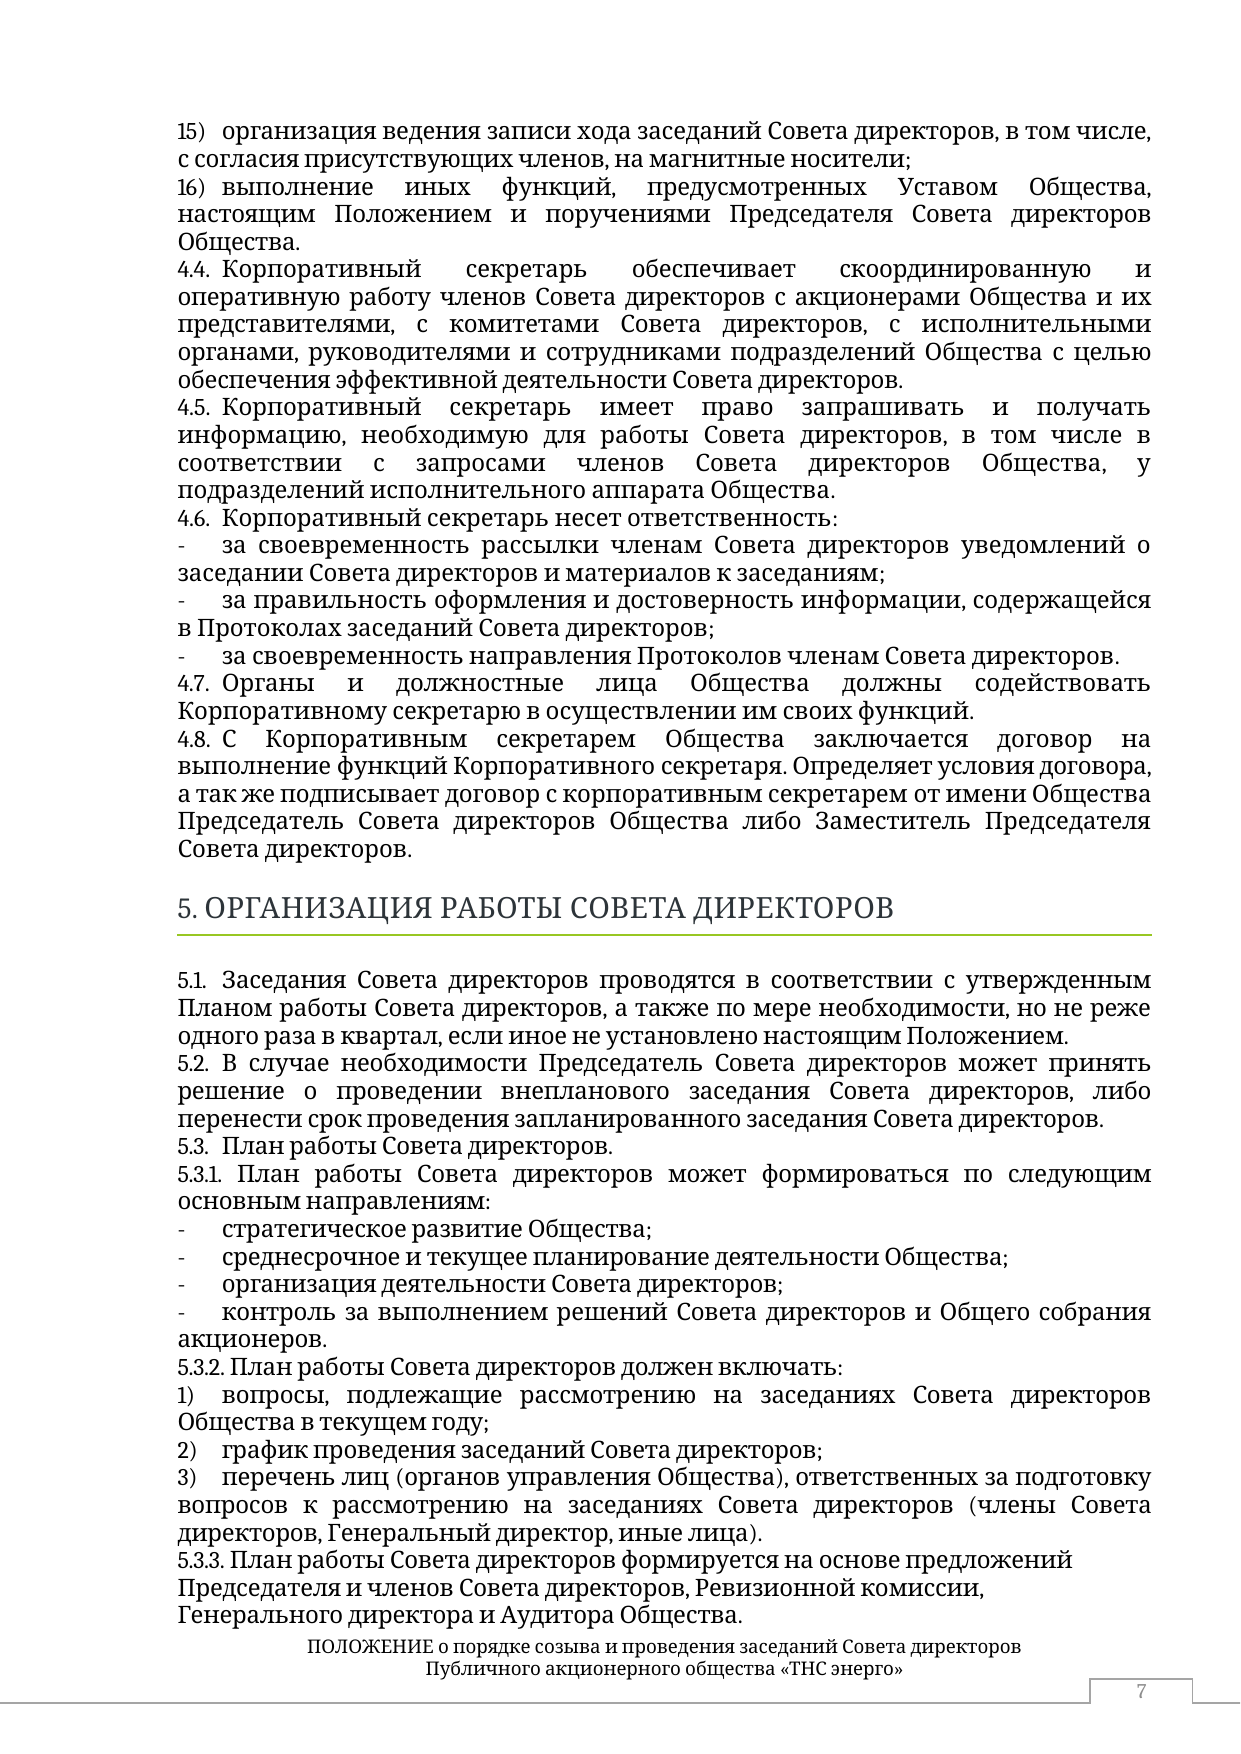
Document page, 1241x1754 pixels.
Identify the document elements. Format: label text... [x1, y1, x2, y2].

list Органы и должностные лица Общества должны содействовать Корпоративному секретарю в осуществлении им своих функций. [177, 670, 1152, 725]
list организация ведения записи хода заседаний Совета директоров, в том числе, с согласия присутствующих членов, на магнитные носители; [177, 118, 1152, 173]
list среднесрочное и текущее планирование деятельности Общества; [177, 1243, 1152, 1271]
list План работы Совета директоров. [177, 1133, 1152, 1161]
list за своевременность рассылки членам Совета директоров уведомлений о заседании Совета директоров и материалов к заседаниям; [177, 532, 1152, 587]
list за правильность оформления и достоверность информации, содержащейся в Протоколах заседаний Совета директоров; [177, 587, 1152, 643]
list контроль за выполнением решений Совета директоров и Общего собрания акционеров. [177, 1299, 1152, 1354]
list за своевременность направления Протоколов членам Совета директоров. [177, 643, 1152, 670]
list В случае необходимости Председатель Совета директоров может принять решение о проведении внепланового заседания Совета директоров, либо перенести срок проведения запланированного заседания Совета директоров. [177, 1050, 1152, 1133]
list Заседания Совета директоров проводятся в соответствии с утвержденным Планом работы Совета директоров, а также по мере необходимости, но не реже одного раза в квартал, если иное не установлено настоящим Положением. [177, 967, 1152, 1050]
list Корпоративный секретарь обеспечивает скоординированную и оперативную работу членов Совета директоров с акционерами Общества и их представителями, с комитетами Совета директоров, с исполнительными органами, руководителями и сотрудниками подразделений Общества с целью обеспечения эффективной деятельности Совета директоров. [177, 256, 1152, 394]
list Корпоративный секретарь имеет право запрашивать и получать информацию, необходимую для работы Совета директоров, в том числе в соответствии с запросами членов Совета директоров Общества, у подразделений исполнительного аппарата Общества. [177, 394, 1152, 504]
list перечень лиц (органов управления Общества), ответственных за подготовку вопросов к рассмотрению на заседаниях Совета директоров (члены Совета директоров, Генеральный директор, иные лица). [177, 1464, 1152, 1547]
text 5.3.3. План работы Совета директоров формируется на основе предложений Председателя и членов Совета директоров, Ревизионной комиссии, Генерального директора и Аудитора Общества. [177, 1547, 1152, 1630]
text 5.3.1. План работы Совета директоров может формироваться по следующим основным направлениям: [177, 1161, 1152, 1216]
list выполнение иных функций, предусмотренных Уставом Общества, настоящим Положением и поручениями Председателя Совета директоров Общества. [177, 173, 1152, 256]
list график проведения заседаний Совета директоров; [177, 1437, 1152, 1464]
list С Корпоративным секретарем Общества заключается договор на выполнение функций Корпоративного секретаря. Определяет условия договора, а так же подписывает договор с корпоративным секретарем от имени Общества Председатель Совета директоров Общества либо Заместитель Председателя Совета директоров. [177, 725, 1152, 863]
title 5. ОРГАНИЗАЦИЯ РАБОТЫ СОВЕТА ДИРЕКТОРОВ [177, 892, 1152, 934]
text 5.3.2. План работы Совета директоров должен включать: [177, 1354, 1152, 1381]
list Корпоративный секретарь несет ответственность: [177, 504, 1152, 532]
list организация деятельности Совета директоров; [177, 1271, 1152, 1299]
list вопросы, подлежащие рассмотрению на заседаниях Совета директоров Общества в текущем году; [177, 1381, 1152, 1437]
list стратегическое развитие Общества; [177, 1216, 1152, 1243]
